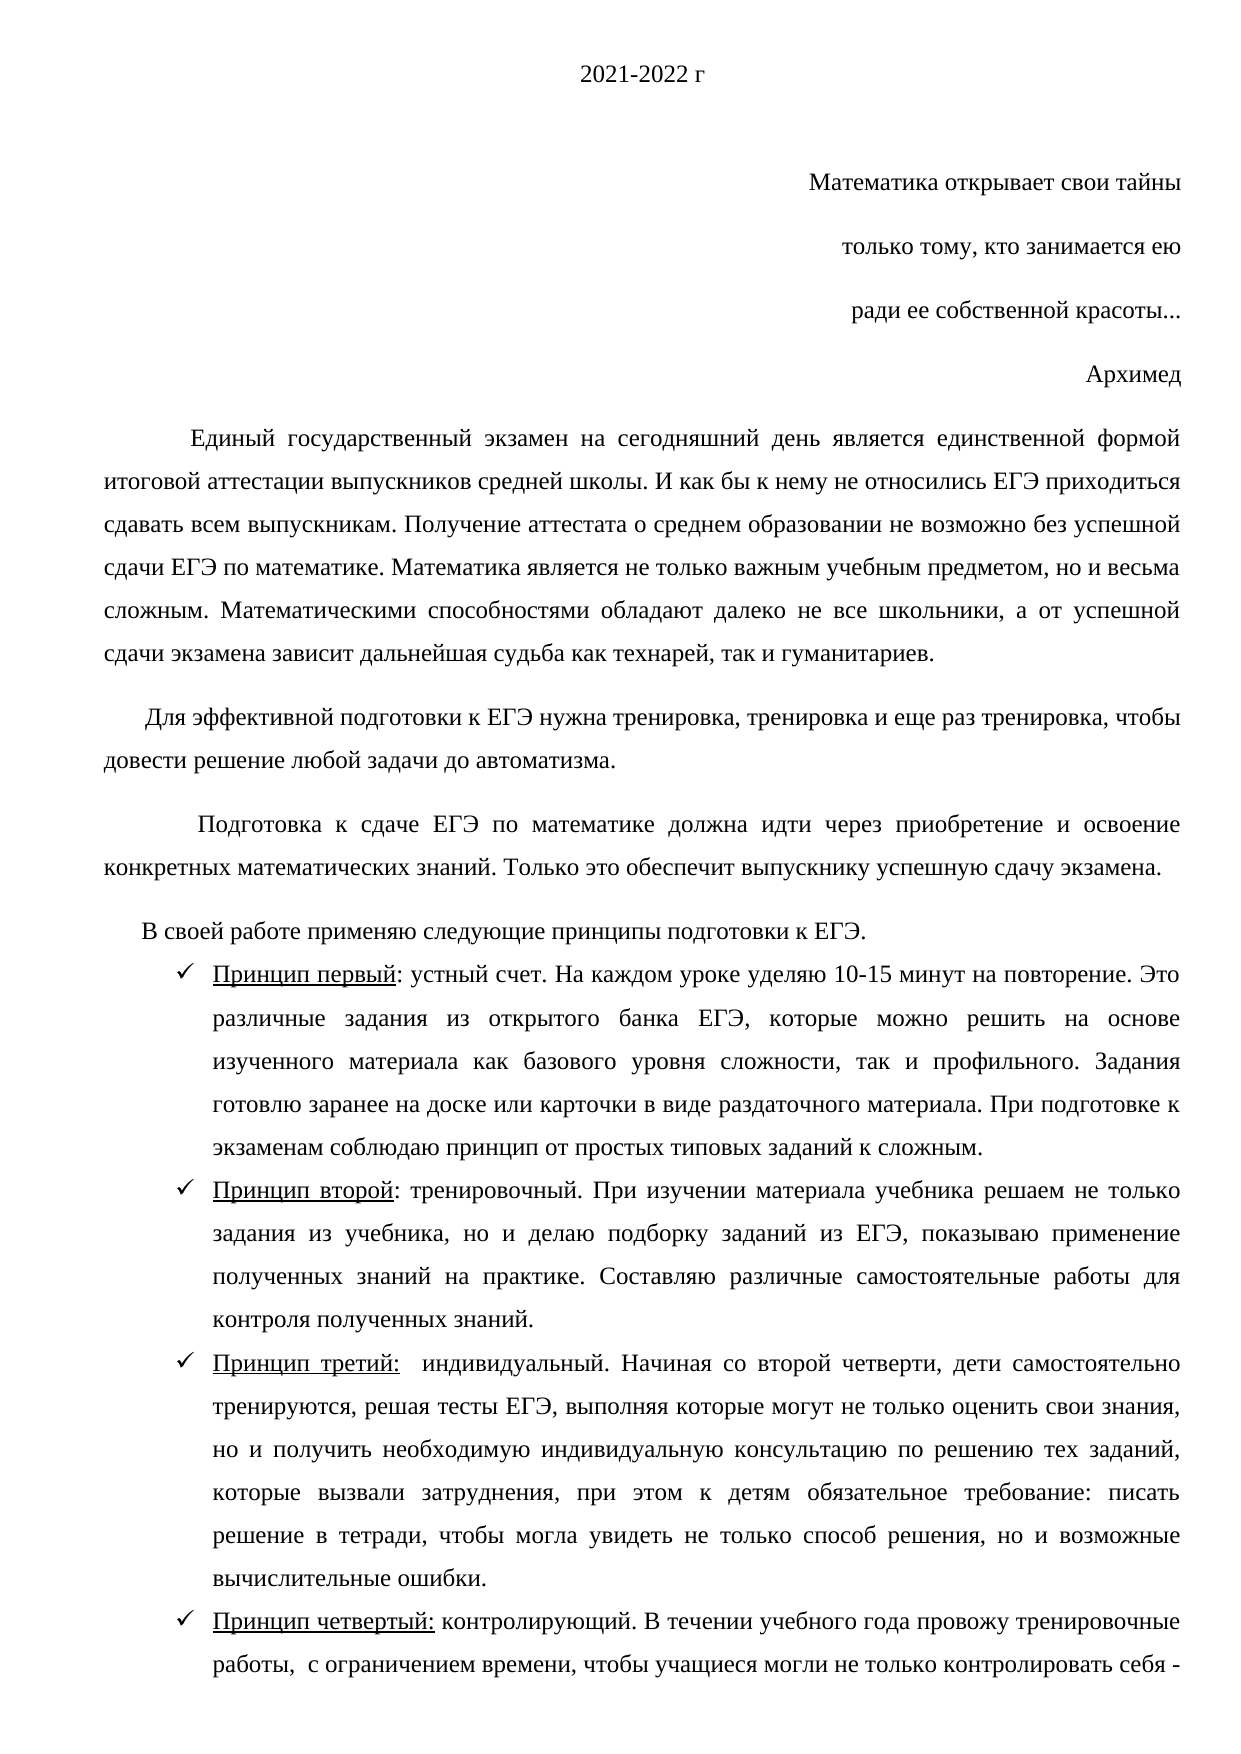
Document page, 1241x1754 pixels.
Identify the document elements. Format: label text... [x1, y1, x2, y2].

text Архимед [103, 359, 1181, 387]
text В своей работе применяю следующие принципы подготовки к ЕГЭ. [103, 916, 1181, 945]
text 2021-2022 г [103, 59, 1181, 88]
list Принцип первый: устный счет. На каждом уроке уделяю 10-15 минут на повторение. Это различные задания из открытого банка ЕГЭ, которые можно решить на основе изученного материала как базового уровня сложности, так и профильного. Задания готовлю заранее на доске или карточки в виде раздаточного материала. При подготовке к экзаменам соблюдаю принцип от простых типовых заданий к сложным. [175, 959, 1181, 1161]
text Для эффективной подготовки к ЕГЭ нужна тренировка, тренировка и еще раз тренировка, чтобы довести решение любой задачи до автоматизма. [103, 702, 1181, 774]
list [175, 1606, 1181, 1678]
list Принцип второй: тренировочный. При изучении материала учебника решаем не только задания из учебника, но и делаю подборку заданий из ЕГЭ, показываю применение полученных знаний на практике. Составляю различные самостоятельные работы для контроля полученных знаний. [175, 1175, 1181, 1333]
text ради ее собственной красоты... [103, 295, 1181, 323]
text только тому, кто занимается ею [103, 231, 1181, 259]
text Подготовка к сдаче ЕГЭ по математике должна идти через приобретение и освоение конкретных математических знаний. Только это обеспечит выпускнику успешную сдачу экзамена. [103, 809, 1181, 881]
list Принцип третий: индивидуальный. Начиная со второй четверти, дети самостоятельно тренируются, решая тесты ЕГЭ, выполняя которые могут не только оценить свои знания, но и получить необходимую индивидуальную консультацию по решению тех заданий, которые вызвали затруднения, при этом к детям обязательное требование: писать решение в тетради, чтобы могла увидеть не только способ решения, но и возможные вычислительные ошибки. [175, 1348, 1181, 1592]
text Единый государственный экзамен на сегодняшний день является единственной формой итоговой аттестации выпускников средней школы. И как бы к нему не относились ЕГЭ приходиться сдавать всем выпускникам. Получение аттестата о среднем образовании не возможно без успешной сдачи ЕГЭ по математике. Математика является не только важным учебным предметом, но и весьма сложным. Математическими способностями обладают далеко не все школьники, а от успешной сдачи экзамена зависит дальнейшая судьба как технарей, так и гуманитариев. [103, 423, 1181, 667]
text Математика открывает свои тайны [103, 167, 1181, 196]
